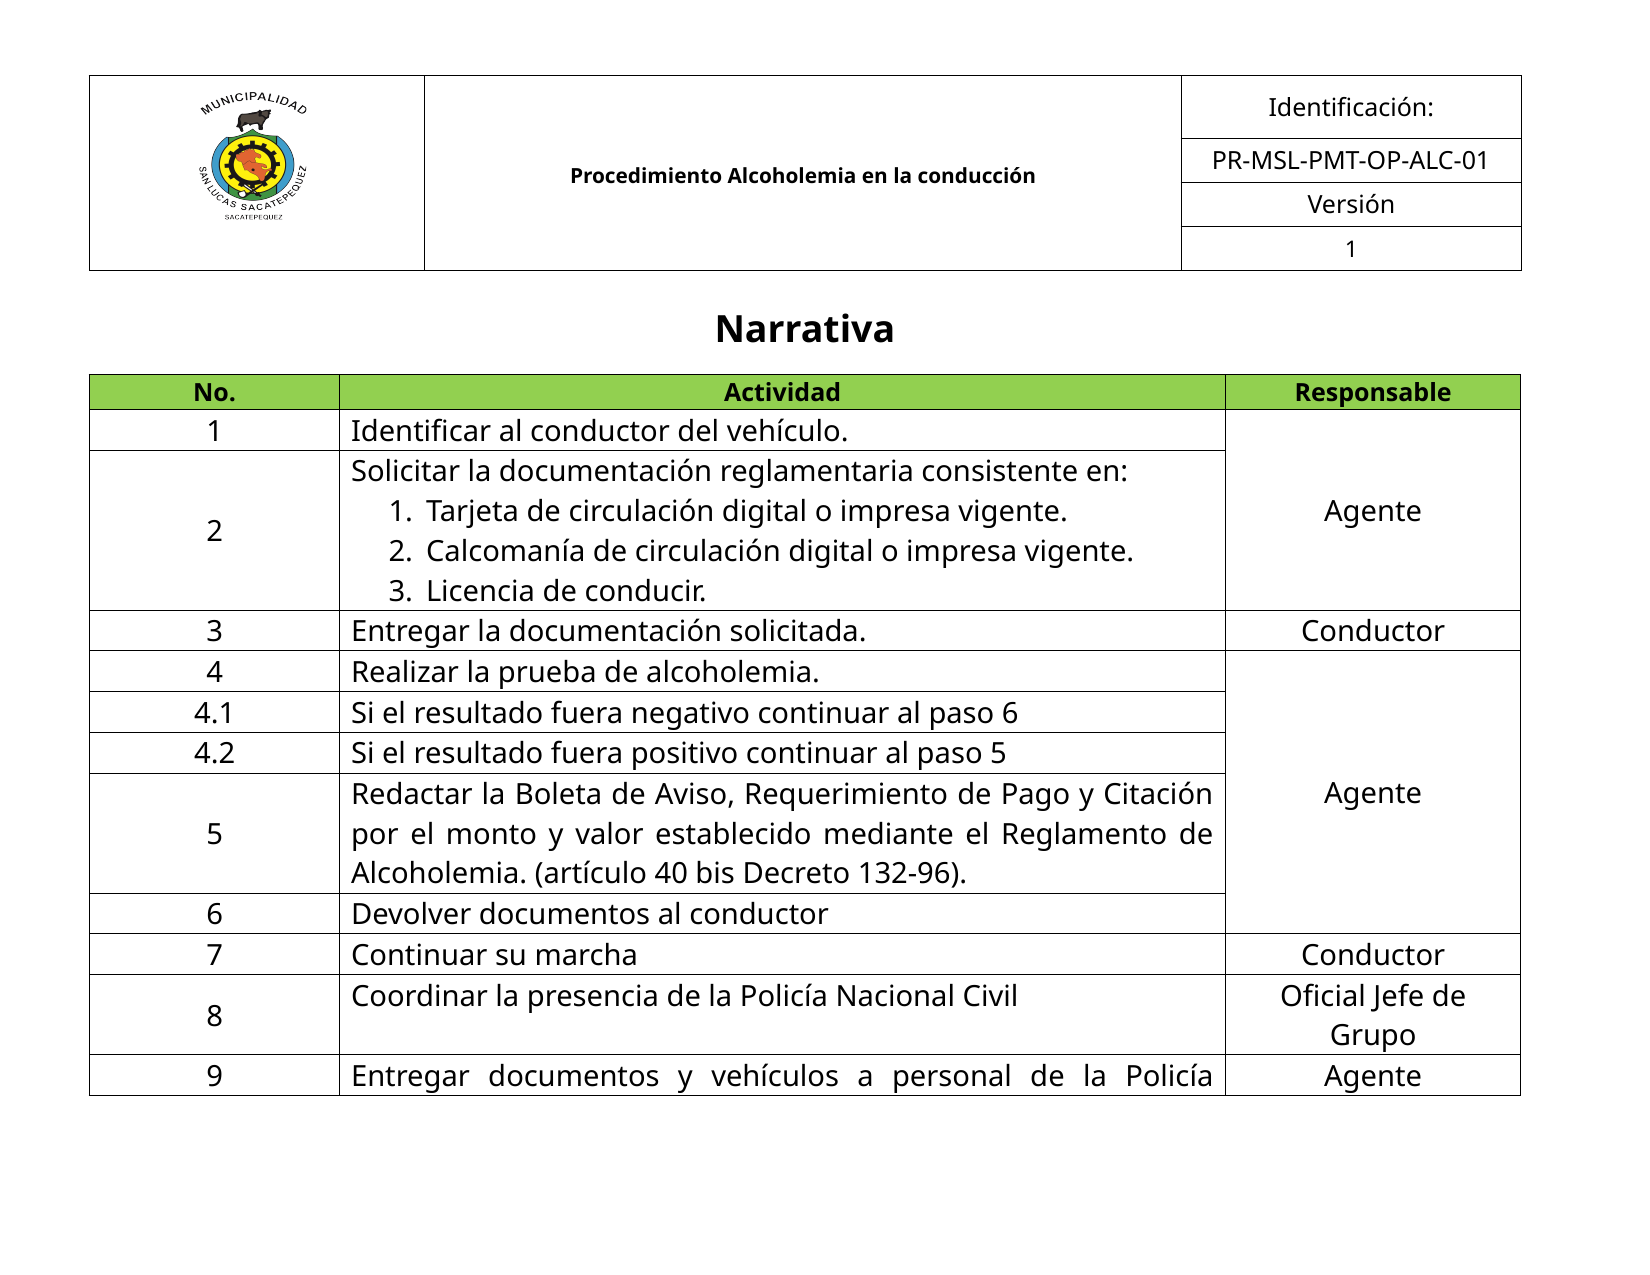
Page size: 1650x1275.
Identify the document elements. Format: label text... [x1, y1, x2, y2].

table_header Responsable [1226, 375, 1520, 409]
table_cell 1 [90, 410, 339, 450]
table_cell Realizar la prueba de alcoholemia. [340, 651, 1225, 691]
table_cell 8 [90, 975, 339, 1054]
table_cell 4 [90, 651, 339, 691]
table_cell 9 [90, 1055, 339, 1095]
table_cell Identificar al conductor del vehículo. [340, 410, 1225, 450]
table_cell 2 [90, 451, 339, 609]
table_cell Conductor [1226, 611, 1520, 650]
table_cell Si el resultado fuera positivo continuar al paso 5 [340, 733, 1225, 772]
table_cell Redactar la Boleta de Aviso, Requerimiento de Pago y Citación por el monto y valor establecido mediante el Reglamento de Alcoholemia. (artículo 40 bis Decreto 132-96). [340, 774, 1225, 892]
table_cell Continuar su marcha [340, 934, 1225, 974]
table_cell Conductor [1226, 934, 1520, 974]
table_cell 7 [90, 934, 339, 974]
table_cell 6 [90, 894, 339, 933]
table_cell Agente [1226, 1055, 1520, 1095]
table_cell Oficial Jefe de Grupo [1226, 975, 1520, 1054]
table_cell Devolver documentos al conductor [340, 894, 1225, 933]
table_cell Agente [1226, 651, 1520, 933]
picture [199, 92, 307, 220]
table_header No. [90, 375, 339, 409]
table_cell 5 [90, 774, 339, 892]
table_cell Agente [1226, 410, 1520, 609]
table_cell 4.1 [90, 692, 339, 732]
table_cell Si el resultado fuera negativo continuar al paso 6 [340, 692, 1225, 732]
table_cell Solicitar la documentación reglamentaria consistente en: Tarjeta de circulación digital o impresa vigente. Calcomanía de circulación digital o impresa vigente. Licencia de conducir. [340, 451, 1225, 609]
table_cell Entregar documentos y vehículos a personal de la Policía Nacional Civil. [340, 1055, 1225, 1095]
table_header Actividad [340, 375, 1225, 409]
table_cell Entregar la documentación solicitada. [340, 611, 1225, 650]
table_cell 3 [90, 611, 339, 650]
table_cell 4.2 [90, 733, 339, 772]
text Narrativa [89, 302, 1521, 353]
table_cell Coordinar la presencia de la Policía Nacional Civil [340, 975, 1225, 1054]
